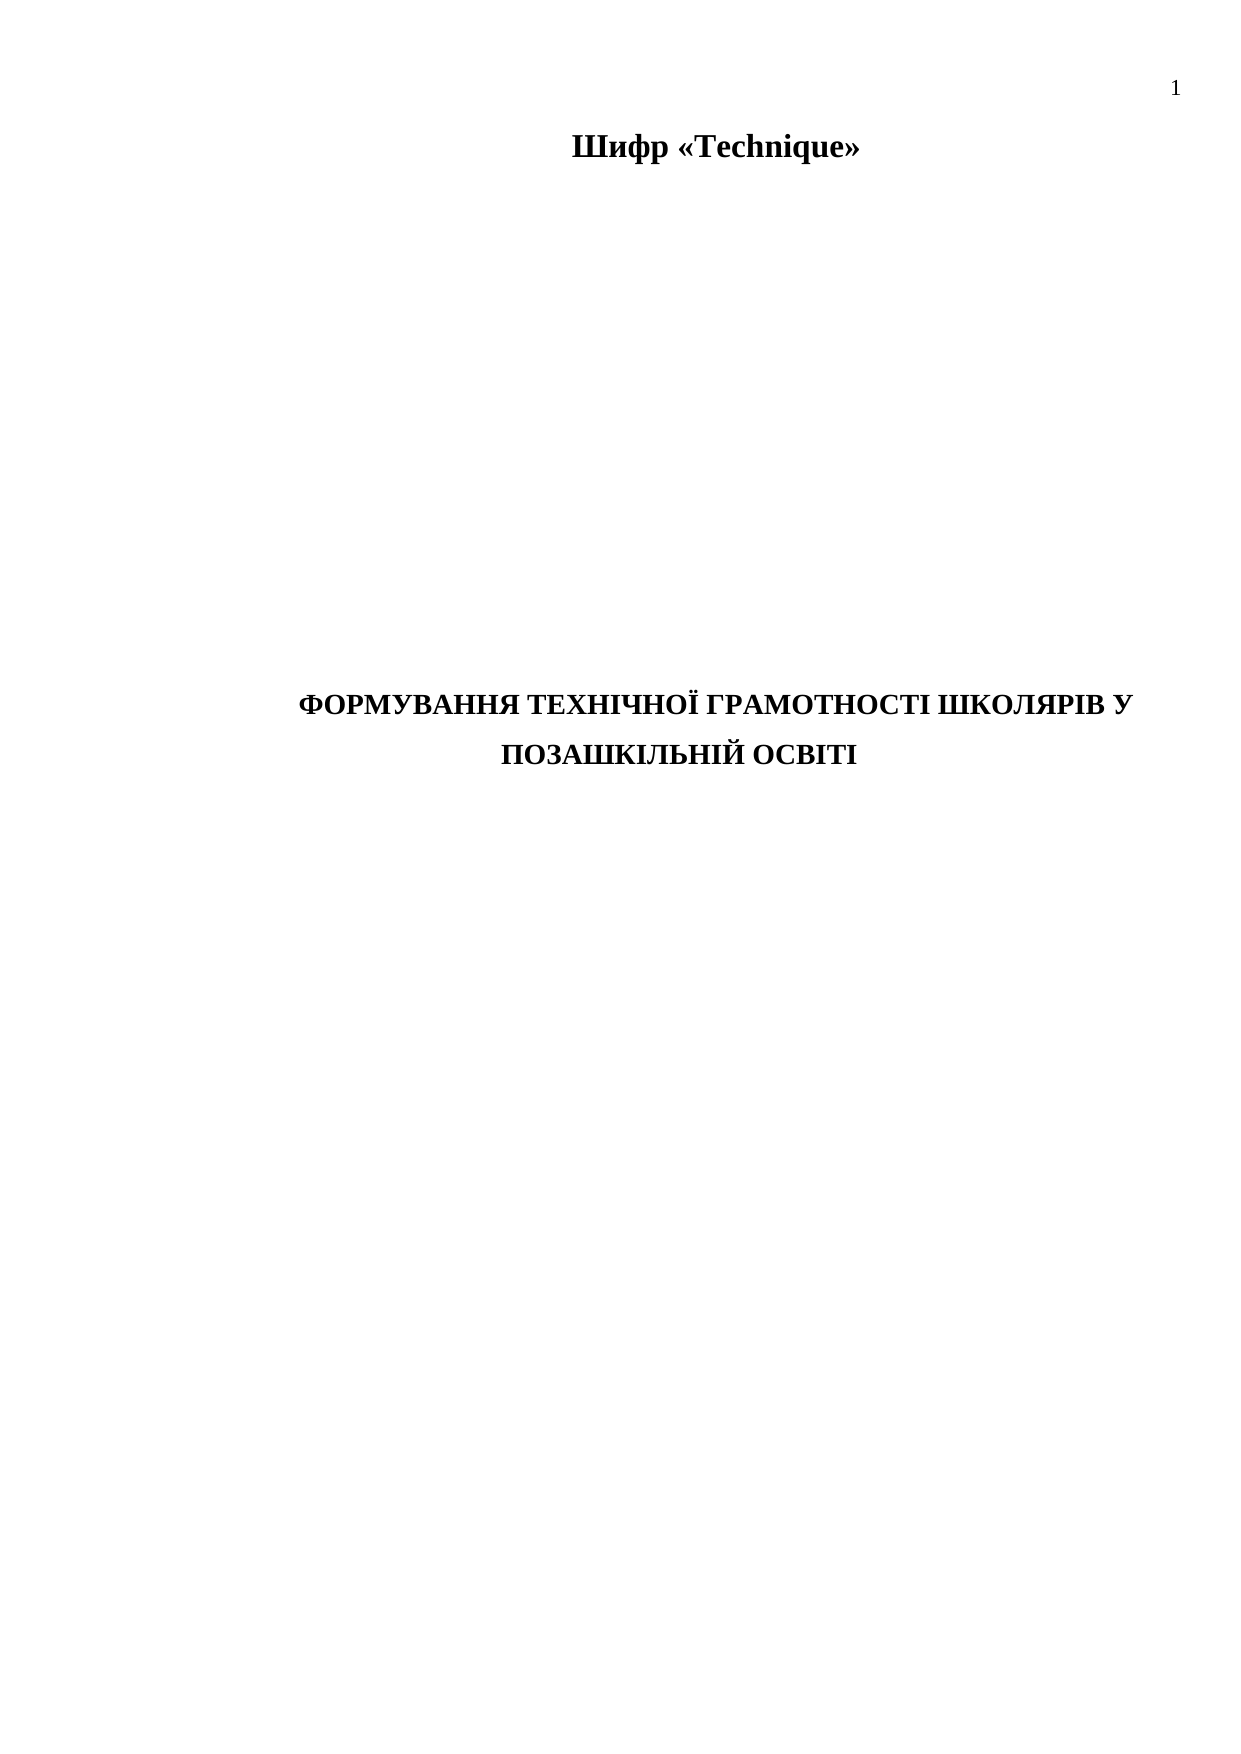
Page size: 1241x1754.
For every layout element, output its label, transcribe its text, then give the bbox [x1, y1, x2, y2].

text Шифр «Technique» [177, 127, 1181, 165]
text ФОРМУВАННЯ ТЕХНІЧНОЇ ГРАМОТНОСТІ ШКОЛЯРІВ У ПОЗАШКІЛЬНІЙ ОСВІТІ [177, 687, 1181, 771]
